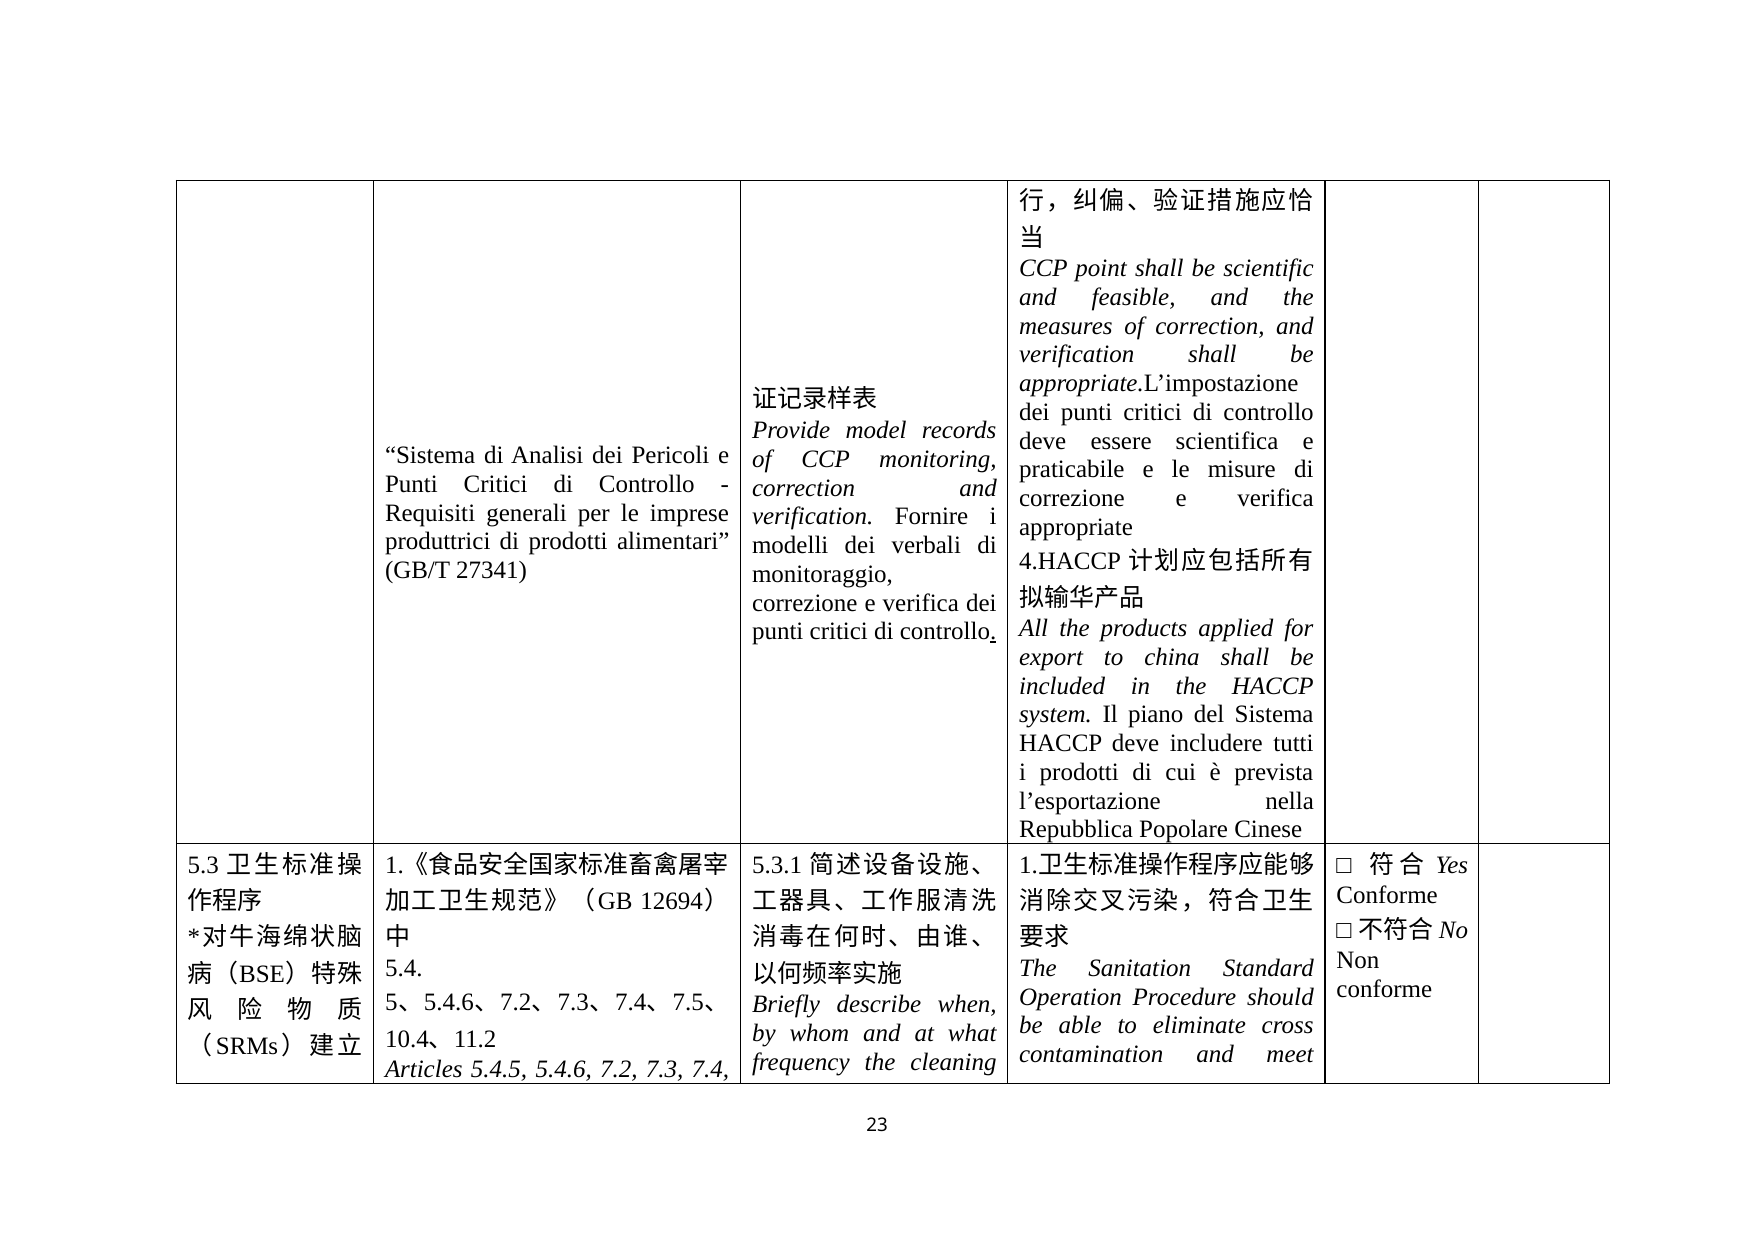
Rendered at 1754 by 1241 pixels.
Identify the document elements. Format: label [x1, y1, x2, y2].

table_cell [1479, 844, 1609, 1083]
table_cell [1008, 844, 1324, 1083]
table_cell [741, 844, 1007, 1083]
table_cell [741, 181, 1007, 843]
table_cell [1326, 844, 1478, 1083]
table_cell [177, 844, 373, 1083]
table_cell [374, 844, 740, 1083]
table_cell [177, 181, 373, 843]
table_cell [374, 181, 740, 843]
table_cell [1326, 181, 1478, 843]
table_cell [1008, 181, 1324, 843]
table_cell [1479, 181, 1609, 843]
